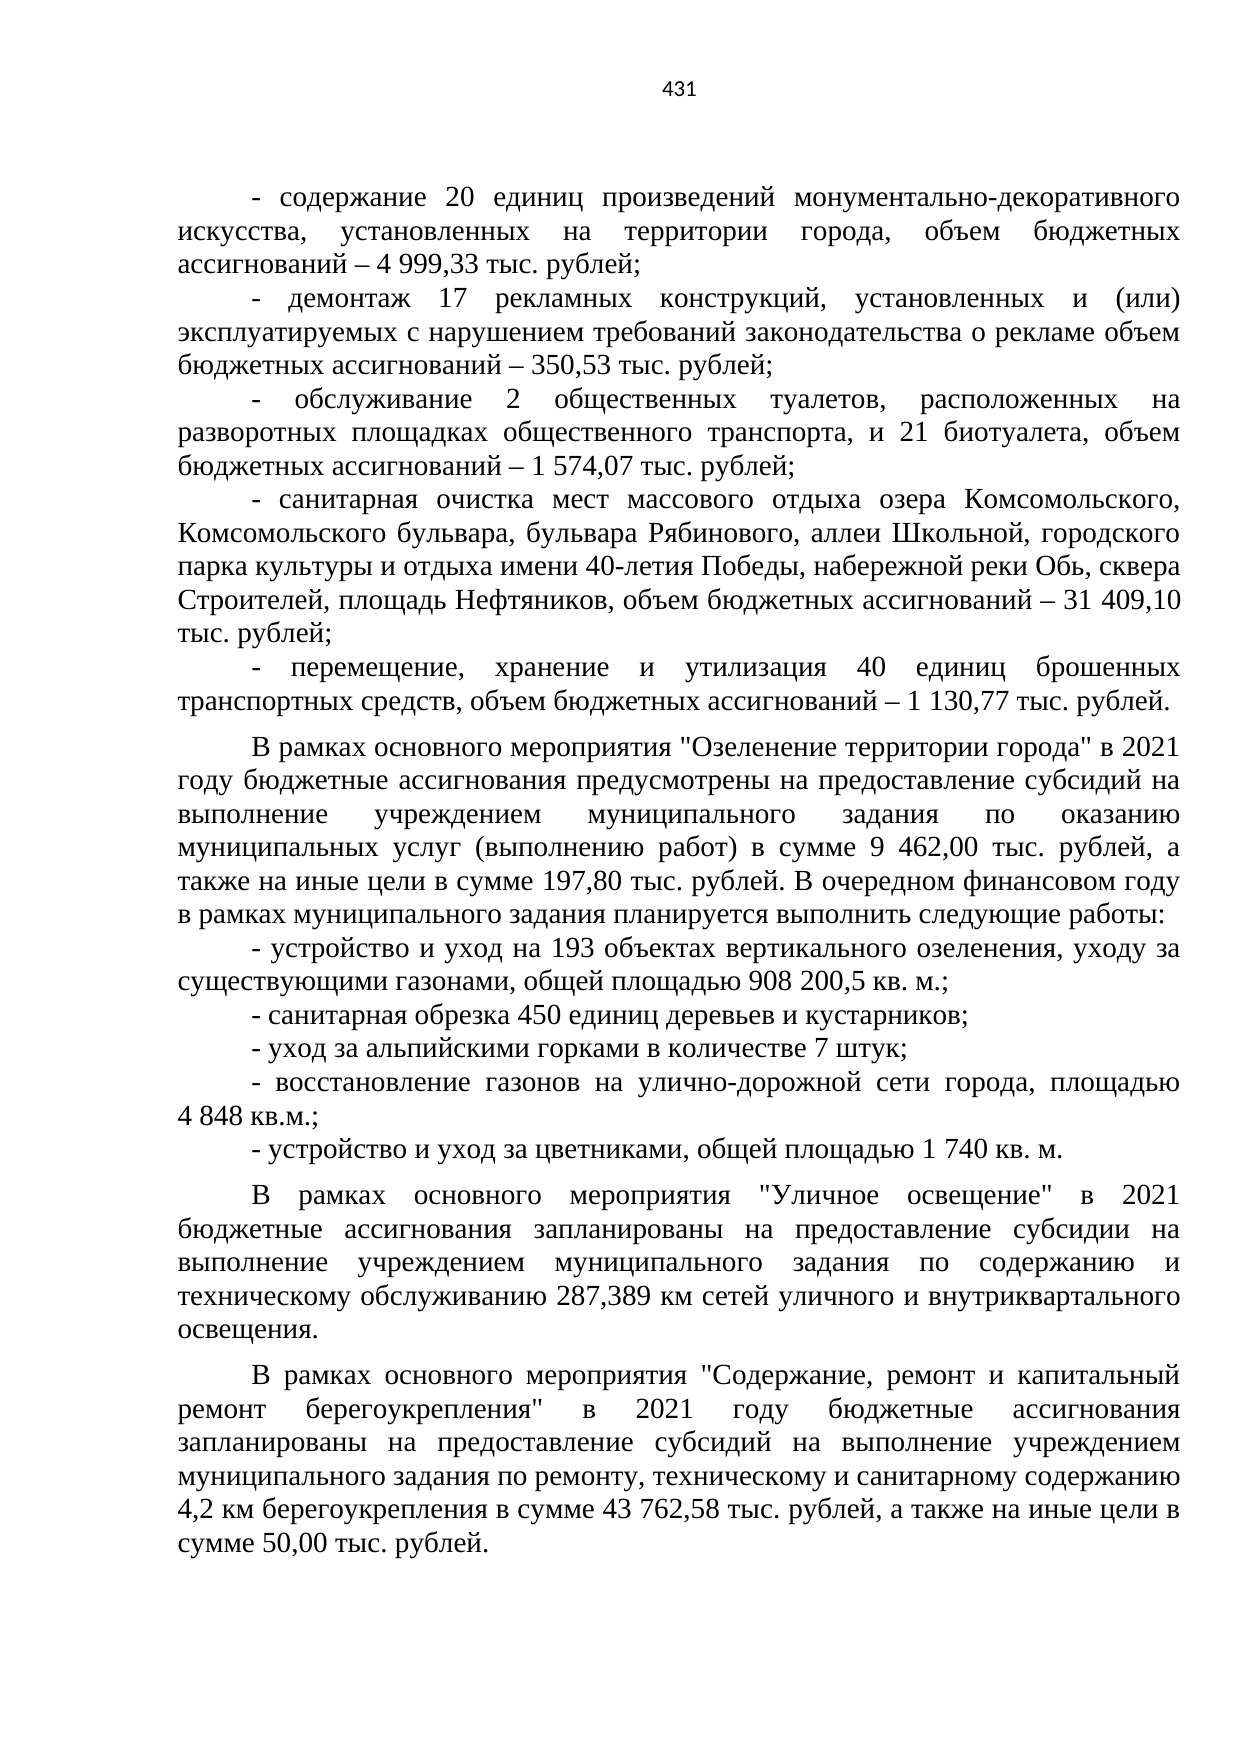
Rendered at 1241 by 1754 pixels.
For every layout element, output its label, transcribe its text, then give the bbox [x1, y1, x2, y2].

text - уход за альпийскими горками в количестве 7 штук; [177, 1031, 1181, 1064]
text - перемещение, хранение и утилизация 40 единиц брошенных транспортных средств, объем бюджетных ассигнований – 1 130,77 тыс. рублей. [177, 649, 1181, 716]
text - обслуживание 2 общественных туалетов, расположенных на разворотных площадках общественного транспорта, и 21 биотуалета, объем бюджетных ассигнований – 1 574,07 тыс. рублей; [177, 381, 1181, 481]
text В рамках основного мероприятия "Уличное освещение" в 2021 бюджетные ассигнования запланированы на предоставление субсидии на выполнение учреждением муниципального задания по содержанию и техническому обслуживанию 287,389 км сетей уличного и внутриквартального освещения. [177, 1177, 1181, 1345]
text - устройство и уход за цветниками, общей площадью 1 740 кв. м. [177, 1131, 1181, 1165]
text - устройство и уход на 193 объектах вертикального озеленения, уходу за существующими газонами, общей площадью 908 200,5 кв. м.; [177, 930, 1181, 997]
text - демонтаж 17 рекламных конструкций, установленных и (или) эксплуатируемых с нарушением требований законодательства о рекламе объем бюджетных ассигнований – 350,53 тыс. рублей; [177, 280, 1181, 381]
text В рамках основного мероприятия "Содержание, ремонт и капитальный ремонт берегоукрепления" в 2021 году бюджетные ассигнования запланированы на предоставление субсидий на выполнение учреждением муниципального задания по ремонту, техническому и санитарному содержанию 4,2 км берегоукрепления в сумме 43 762,58 тыс. рублей, а также на иные цели в сумме 50,00 тыс. рублей. [177, 1357, 1181, 1559]
text - санитарная очистка мест массового отдыха озера Комсомольского, Комсомольского бульвара, бульвара Рябинового, аллеи Школьной, городского парка культуры и отдыха имени 40-летия Победы, набережной реки Обь, сквера Строителей, площадь Нефтяников, объем бюджетных ассигнований – 31 409,10 тыс. рублей; [177, 481, 1181, 649]
text В рамках основного мероприятия "Озеленение территории города" в 2021 году бюджетные ассигнования предусмотрены на предоставление субсидий на выполнение учреждением муниципального задания по оказанию муниципальных услуг (выполнению работ) в сумме 9 462,00 тыс. рублей, а также на иные цели в сумме 197,80 тыс. рублей. В очередном финансовом году в рамках муниципального задания планируется выполнить следующие работы: [177, 729, 1181, 930]
text - содержание 20 единиц произведений монументально-декоративного искусства, установленных на территории города, объем бюджетных ассигнований – 4 999,33 тыс. рублей; [177, 179, 1181, 280]
text - санитарная обрезка 450 единиц деревьев и кустарников; [177, 997, 1181, 1031]
text - восстановление газонов на улично-дорожной сети города, площадью 4 848 кв.м.; [177, 1064, 1181, 1131]
